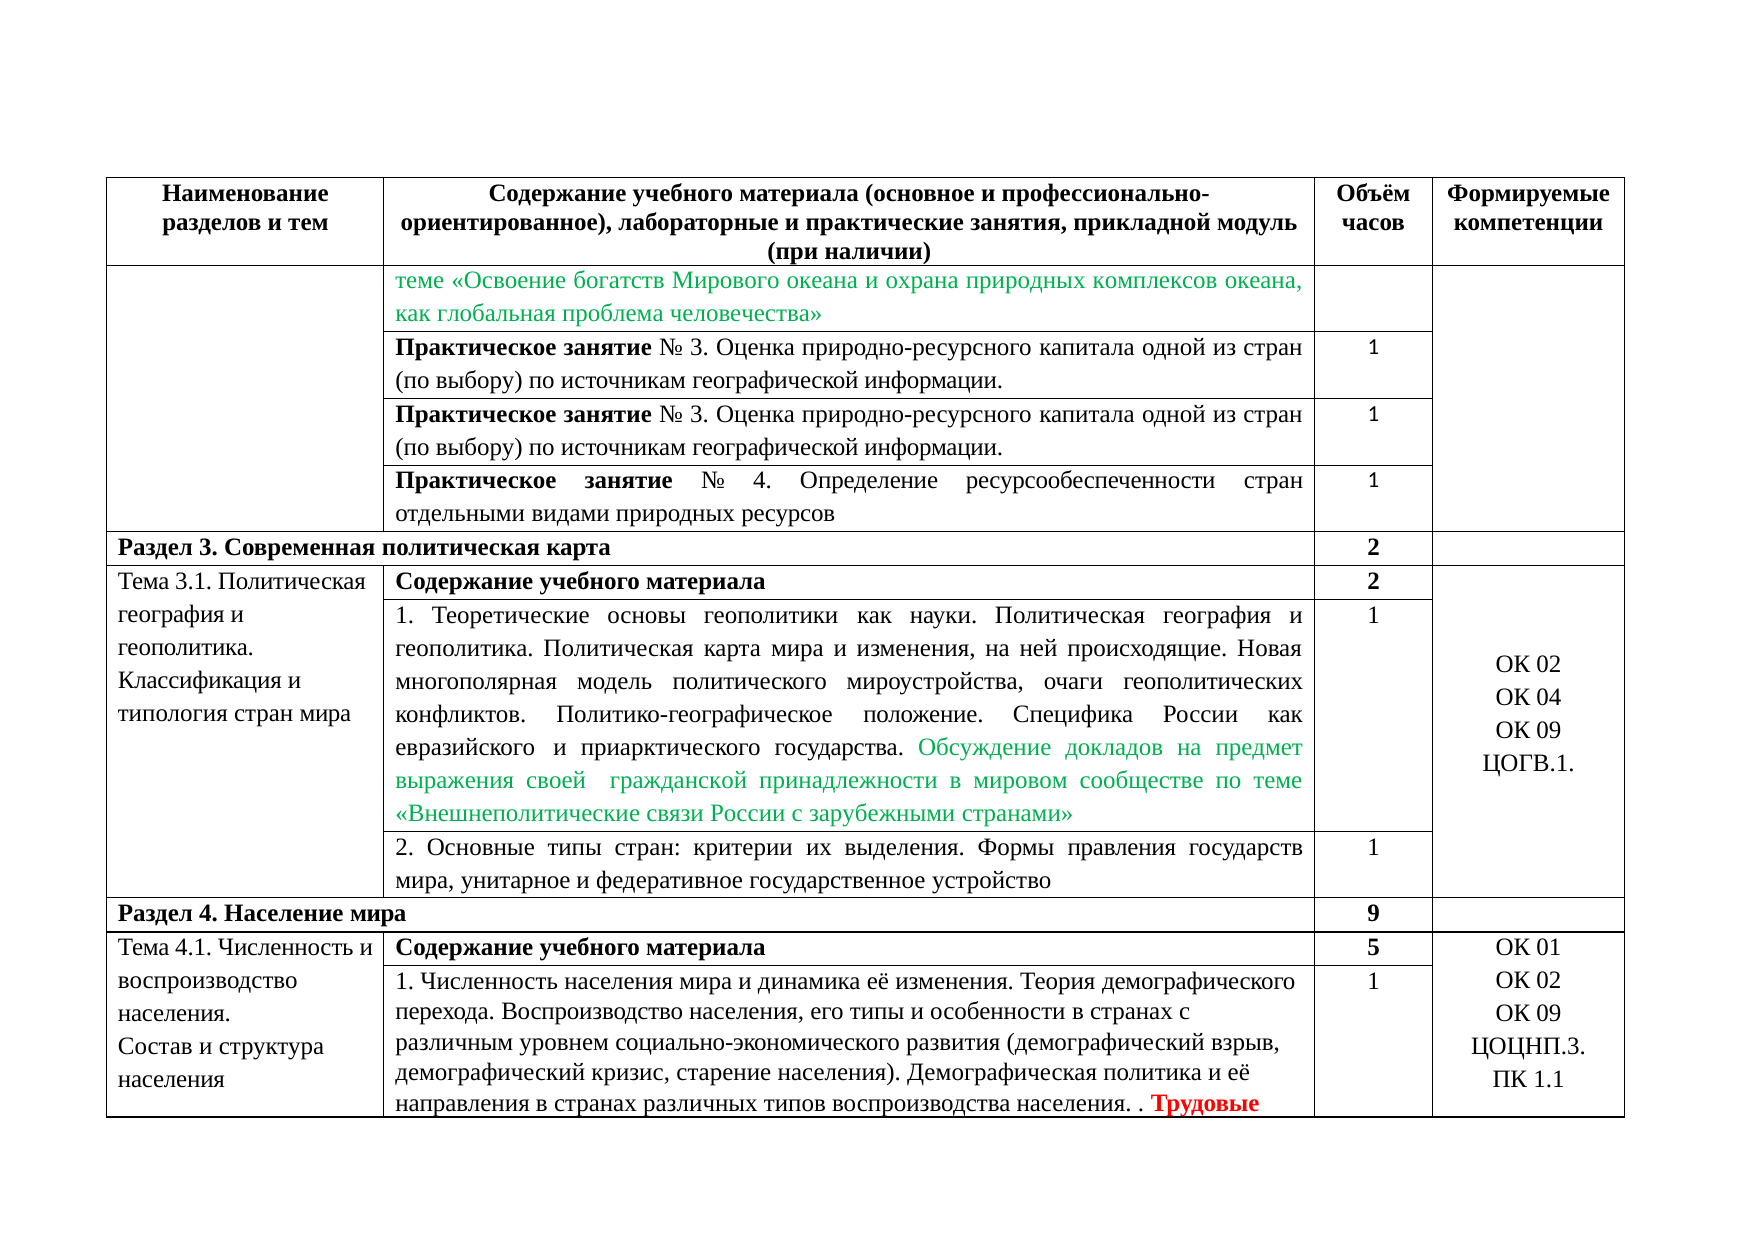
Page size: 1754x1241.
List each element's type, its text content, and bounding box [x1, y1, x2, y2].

table_cell [1433, 532, 1624, 565]
table_cell 1 [1315, 332, 1432, 398]
table_cell Практическое занятие № 3. Оценка природно-ресурсного капитала одной из стран (по выбору) по источникам географической информации. [384, 332, 1314, 398]
table_header Содержание учебного материала (основное и профессионально-ориентированное), лабораторные и практические занятия, прикладной модуль (при наличии) [384, 178, 1314, 264]
table_cell 5 [1315, 933, 1432, 965]
table_header Объём часов [1315, 178, 1432, 264]
table_cell 1 [1315, 266, 1432, 331]
table_cell Раздел 3. Современная политическая карта [107, 532, 1314, 565]
table_cell Раздел 4. Население мира [107, 898, 1314, 931]
table_cell 1 [1315, 466, 1432, 531]
table_cell 1. Теоретические основы геополитики как науки. Политическая география и геополитика. Политическая карта мира и изменения, на ней происходящие. Новая многополярная модель политического мироустройства, очаги геополитических конфликтов. Политико-географическое положение. Специфика России как евразийского и приарктического государства. Обсуждение докладов на предмет выражения своей гражданской принадлежности в мировом сообществе по теме «Внешнеполитические связи России с зарубежными странами» [384, 600, 1314, 831]
table_cell 1 [1315, 966, 1432, 1116]
table_cell 1 [1315, 600, 1432, 831]
table_cell 2. Основные типы стран: критерии их выделения. Формы правления государств мира, унитарное и федеративное государственное устройство [384, 832, 1314, 897]
table_cell [1433, 898, 1624, 931]
table_header Наименование разделов и тем [107, 178, 383, 264]
table_cell Практическое занятие № 4. Определение ресурсообеспеченности стран отдельными видами природных ресурсов [384, 466, 1314, 531]
table_cell 2 [1315, 532, 1432, 565]
table_cell 9 [1315, 898, 1432, 931]
table_cell Практическое занятие № 3. Оценка природно-ресурсного капитала одной из стран (по выбору) по источникам географической информации. [384, 399, 1314, 464]
table_cell 1 [1315, 399, 1432, 464]
table_header Формируемые компетенции [1433, 178, 1624, 264]
table_cell 2 [1315, 566, 1432, 599]
table_cell Содержание учебного материала [384, 566, 1314, 599]
table_cell Содержание учебного материала [384, 933, 1314, 965]
table_cell ОК 01 ОК 02 ОК 09 ЦОЦНП.3. ПК 1.1 [1433, 933, 1624, 1116]
table_cell ОК 02 ОК 04 ОК 09 ЦОГВ.1. [1433, 566, 1624, 897]
table_cell Тема 4.1. Численность и воспроизводство населения. Состав и структура населения [107, 933, 383, 1116]
table_cell Тема 3.1. Политическая география и геополитика. Классификация и типология стран мира [107, 566, 383, 897]
table_cell 1 [1315, 832, 1432, 897]
